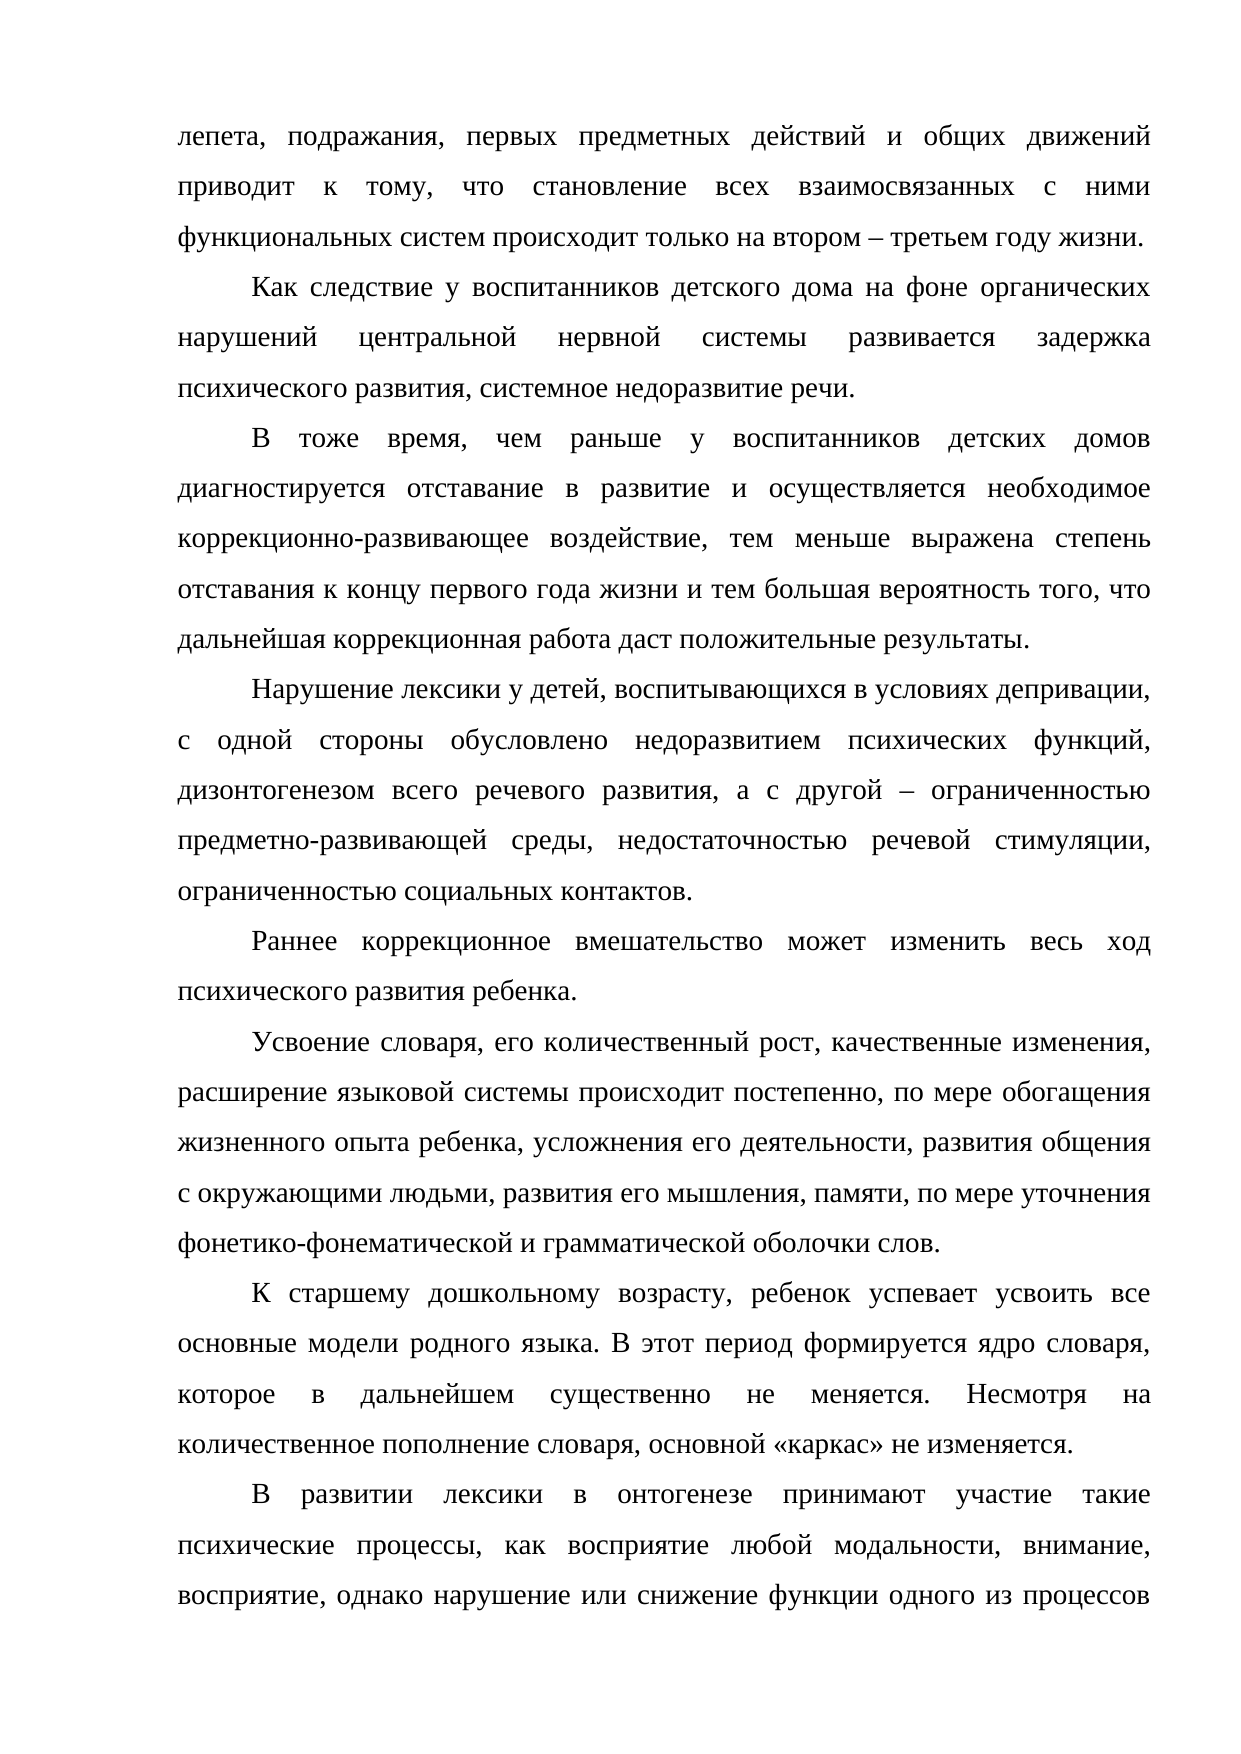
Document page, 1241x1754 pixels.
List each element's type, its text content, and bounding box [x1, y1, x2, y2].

text Как следствие у воспитанников детского дома на фоне органических нарушений центральной нервной системы развивается задержка психического развития, системное недоразвитие речи. [177, 269, 1152, 403]
text К старшему дошкольному возрасту, ребенок успевает усвоить все основные модели родного языка. В этот период формируется ядро словаря, которое в дальнейшем существенно не меняется. Несмотря на количественное пополнение словаря, основной «каркас» не изменяется. [177, 1275, 1152, 1460]
text Нарушение лексики у детей, воспитывающихся в условиях депривации, с одной стороны обусловлено недоразвитием психических функций, дизонтогенезом всего речевого развития, а с другой – ограниченностью предметно-развивающей среды, недостаточностью речевой стимуляции, ограниченностью социальных контактов. [177, 672, 1152, 906]
text В тоже время, чем раньше у воспитанников детских домов диагностируется отставание в развитие и осуществляется необходимое коррекционно-развивающее воздействие, тем меньше выражена степень отставания к концу первого года жизни и тем большая вероятность того, что дальнейшая коррекционная работа даст положительные результаты. [177, 420, 1152, 655]
text Раннее коррекционное вмешательство может изменить весь ход психического развития ребенка. [177, 923, 1152, 1007]
text Усвоение словаря, его количественный рост, качественные изменения, расширение языковой системы происходит постепенно, по мере обогащения жизненного опыта ребенка, усложнения его деятельности, развития общения с окружающими людьми, развития его мышления, памяти, по мере уточнения фонетико-фонематической и грамматической оболочки слов. [177, 1024, 1152, 1258]
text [177, 118, 1152, 252]
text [177, 1477, 1152, 1611]
